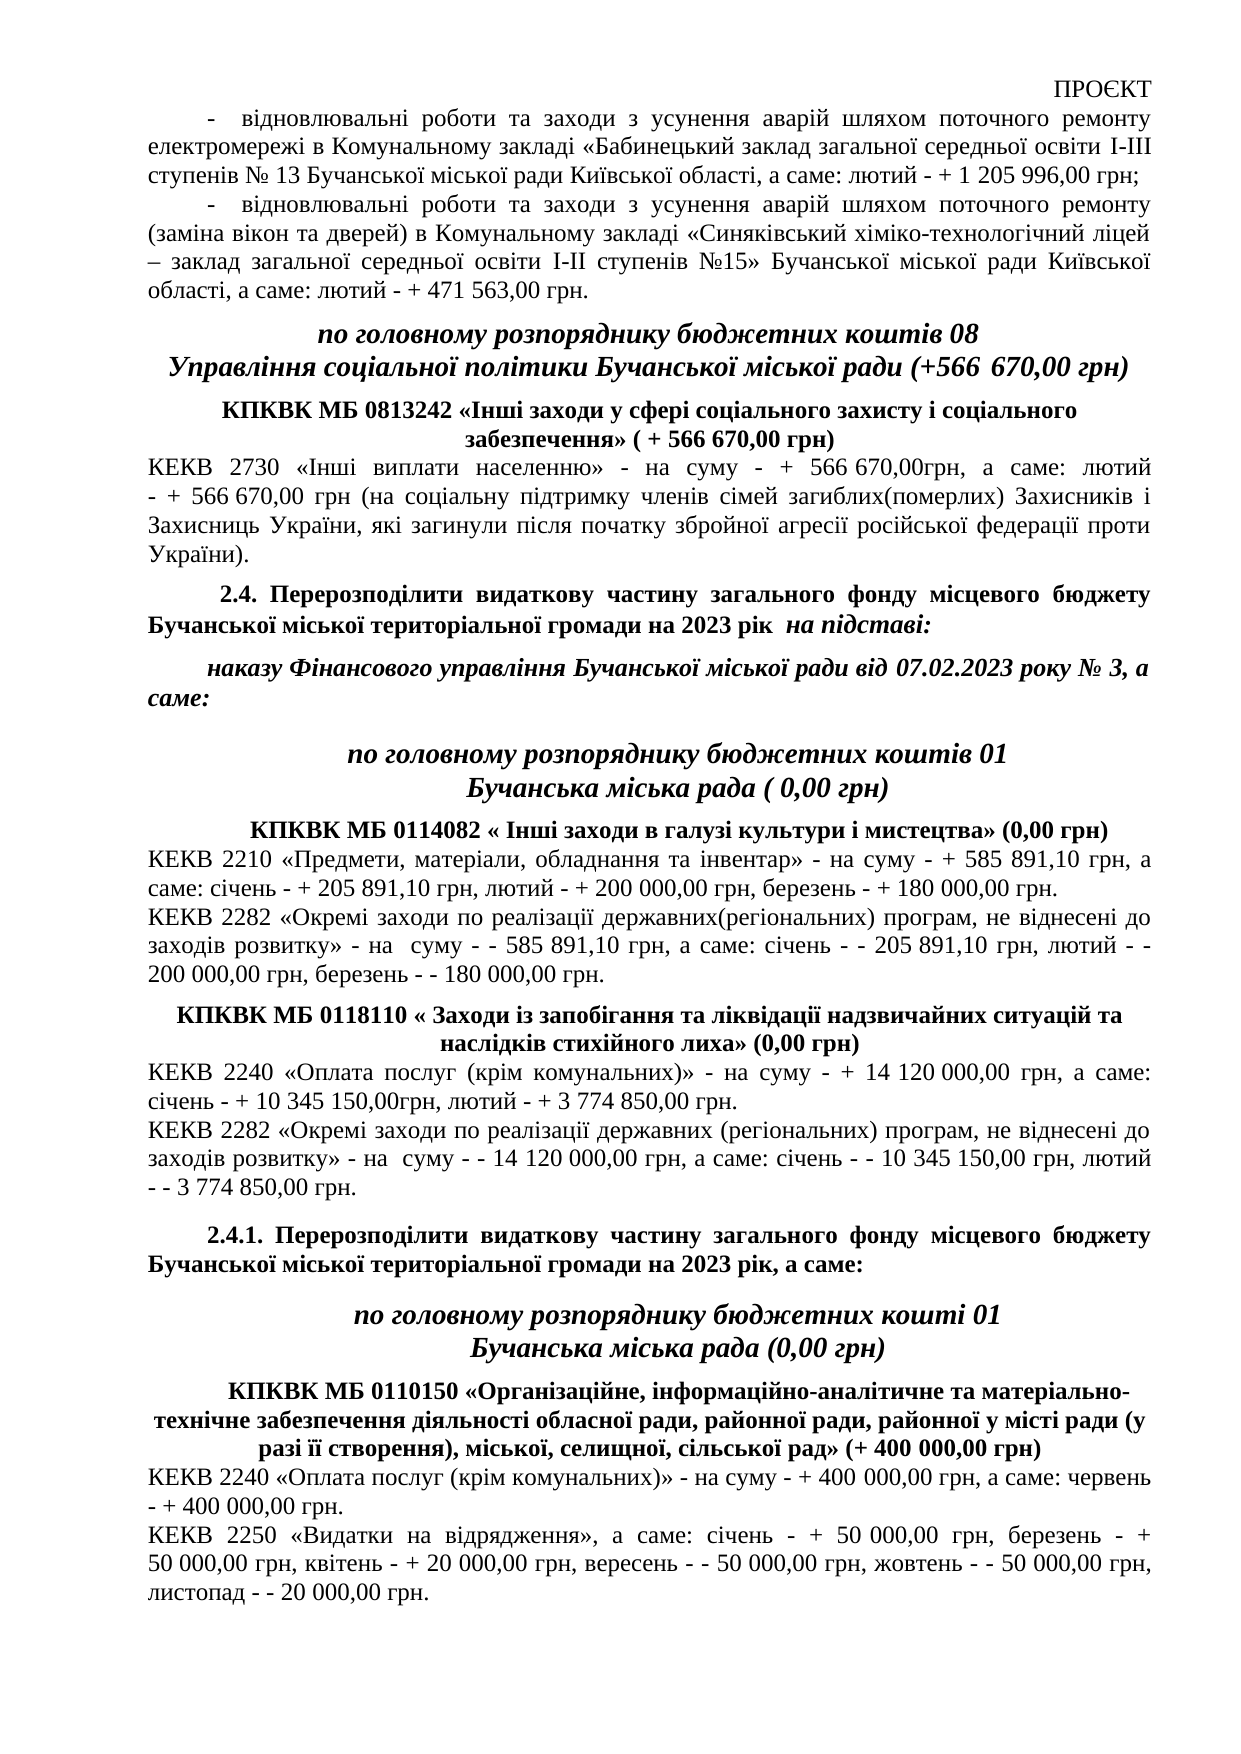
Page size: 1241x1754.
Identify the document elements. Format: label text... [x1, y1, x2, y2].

text КПКВК МБ 0114082 « Інші заходи в галузі культури і мистецтва» (0,00 грн) [148, 815, 1152, 844]
text Бучанська міська рада ( 0,00 грн) [148, 770, 1152, 803]
text КПКВК МБ 0118110 « Заходи із запобігання та ліквідації надзвичайних ситуацій та наслідків стихійного лиха» (0,00 грн) [148, 1000, 1152, 1057]
text наказу Фінансового управління Бучанської міської ради від 07.02.2023 року № 3, а саме: [148, 652, 1152, 712]
text КПКВК МБ 0110150 «Організаційне, інформаційно-аналітичне та матеріально-технічне забезпечення діяльності обласної ради, районної ради, районної у місті ради (у разі її створення), міської, селищної, сільської рад» (+ 400 000,00 грн) [148, 1376, 1152, 1462]
text 2.4.1. Перерозподілити видаткову частину загального фонду місцевого бюджету Бучанської міської територіальної громади на 2023 рік, а саме: [148, 1220, 1152, 1278]
text КЕКВ 2282 «Окремі заходи по реалізації державних(регіональних) програм, не віднесені до заходів розвитку» - на суму - - 585 891,10 грн, а саме: січень - - 205 891,10 грн, лютий - - 200 000,00 грн, березень - - 180 000,00 грн. [148, 902, 1152, 988]
text 2.4. Перерозподілити видаткову частину загального фонду місцевого бюджету Бучанської міської територіальної громади на 2023 рік на підставі: [148, 579, 1152, 639]
text КЕКВ 2240 «Оплата послуг (крім комунальних)» - на суму - + 14 120 000,00 грн, а саме: січень - + 10 345 150,00грн, лютий - + 3 774 850,00 грн. [148, 1057, 1152, 1115]
list відновлювальні роботи та заходи з усунення аварій шляхом поточного ремонту (заміна вікон та дверей) в Комунальному закладі «Синяківський хіміко-технологічний ліцей – заклад загальної середньої освіти I-II ступенів №15» Бучанської міської ради Київської області, а саме: лютий - + 471 563,00 грн. [148, 189, 1152, 304]
text КЕКВ 2210 «Предмети, матеріали, обладнання та інвентар» - на суму - + 585 891,10 грн, а саме: січень - + 205 891,10 грн, лютий - + 200 000,00 грн, березень - + 180 000,00 грн. [148, 844, 1152, 902]
text КЕКВ 2730 «Інші виплати населенню» - на суму - + 566 670,00грн, а саме: лютий - + 566 670,00 грн (на соціальну підтримку членів сімей загиблих(померлих) Захисників і Захисниць України, які загинули після початку збройної агресії російської федерації проти України). [148, 452, 1152, 567]
text Управління соціальної політики Бучанської міської ради (+566 670,00 грн) [148, 349, 1152, 383]
list відновлювальні роботи та заходи з усунення аварій шляхом поточного ремонту електромережі в Комунальному закладі «Бабинецький заклад загальної середньої освіти I-III ступенів № 13 Бучанської міської ради Київської області, а саме: лютий - + 1 205 996,00 грн; [148, 103, 1152, 189]
text КПКВК МБ 0813242 «Інші заходи у сфері соціального захисту і соціального забезпечення» ( + 566 670,00 грн) [148, 395, 1152, 452]
text КЕКВ 2282 «Окремі заходи по реалізації державних (регіональних) програм, не віднесені до заходів розвитку» - на суму - - 14 120 000,00 грн, а саме: січень - - 10 345 150,00 грн, лютий - - 3 774 850,00 грн. [148, 1115, 1152, 1201]
text КЕКВ 2250 «Видатки на відрядження», а саме: січень - + 50 000,00 грн, березень - + 50 000,00 грн, квітень - + 20 000,00 грн, вересень - - 50 000,00 грн, жовтень - - 50 000,00 грн, листопад - - 20 000,00 грн. [148, 1520, 1152, 1606]
text по головному розпоряднику бюджетних коштів 01 [148, 736, 1152, 770]
text Бучанська міська рада (0,00 грн) [148, 1330, 1152, 1364]
text КЕКВ 2240 «Оплата послуг (крім комунальних)» - на суму - + 400 000,00 грн, а саме: червень - + 400 000,00 грн. [148, 1462, 1152, 1520]
text по головному розпоряднику бюджетних кошті 01 [148, 1297, 1152, 1330]
text по головному розпоряднику бюджетних коштів 08 [148, 316, 1152, 349]
